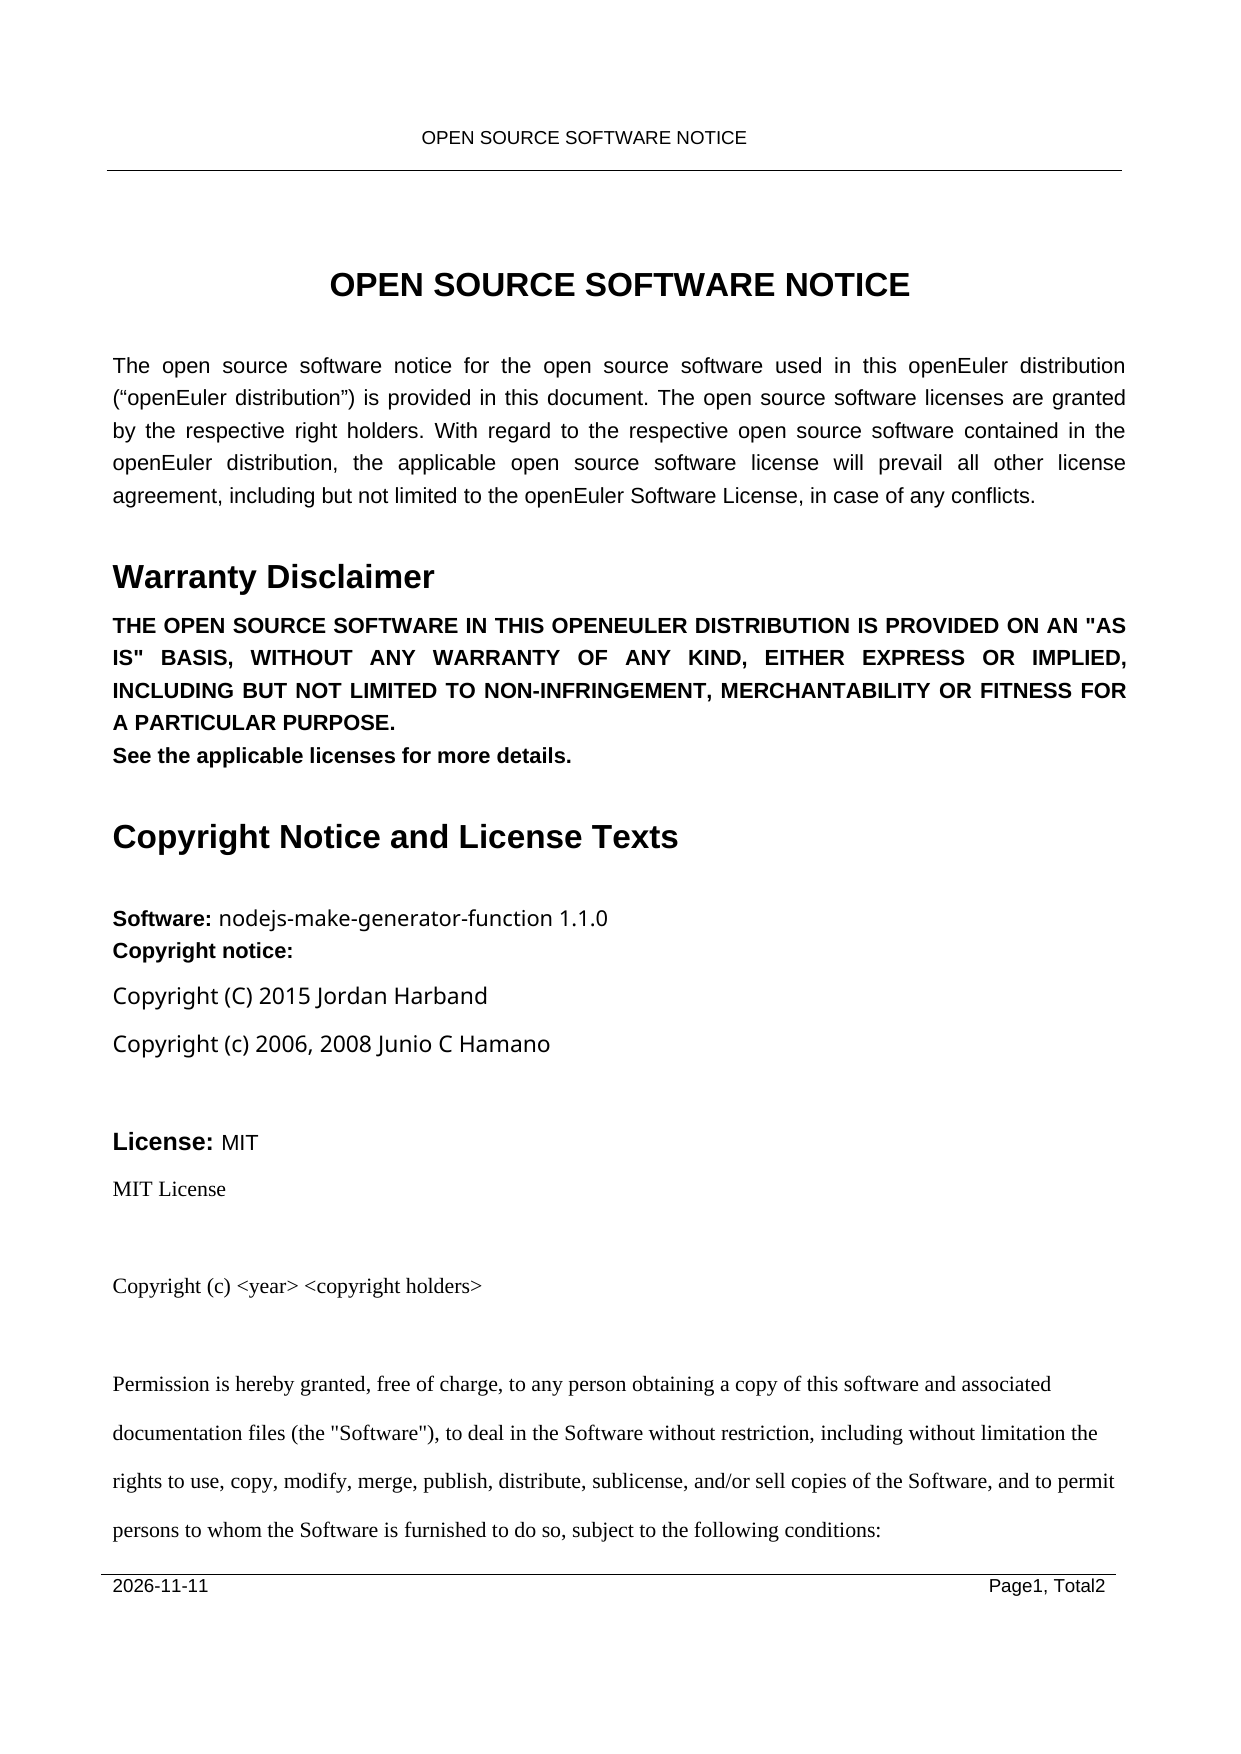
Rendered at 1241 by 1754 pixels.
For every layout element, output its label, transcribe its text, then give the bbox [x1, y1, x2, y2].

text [112, 1172, 1128, 1546]
text Warranty Disclaimer [112, 544, 1128, 609]
text THE OPEN SOURCE SOFTWARE IN THIS OPENEULER DISTRIBUTION IS PROVIDED ON AN "AS IS" BASIS, WITHOUT ANY WARRANTY OF ANY KIND, EITHER EXPRESS OR IMPLIED, INCLUDING BUT NOT LIMITED TO NON-INFRINGEMENT, MERCHANTABILITY OR FITNESS FOR A PARTICULAR PURPOSE. See the applicable licenses for more details. [112, 609, 1128, 771]
text Copyright Notice and License Texts [112, 804, 1128, 869]
text Copyright (C) 2015 Jordan Harband Copyright (c) 2006, 2008 Junio C Hamano [112, 979, 1128, 1109]
text Copyright notice: [112, 934, 1128, 966]
text The open source software notice for the open source software used in this openEuler distribution (“openEuler distribution”) is provided in this document. The open source software licenses are granted by the respective right holders. With regard to the respective open source software contained in the openEuler distribution, the applicable open source software license will prevail all other license agreement, including but not limited to the openEuler Software License, in case of any conflicts. [112, 349, 1128, 511]
text Software: nodejs-make-generator-function 1.1.0 [112, 901, 1128, 934]
text License: MIT [112, 1125, 1128, 1158]
text OPEN SOURCE SOFTWARE NOTICE [112, 251, 1128, 316]
